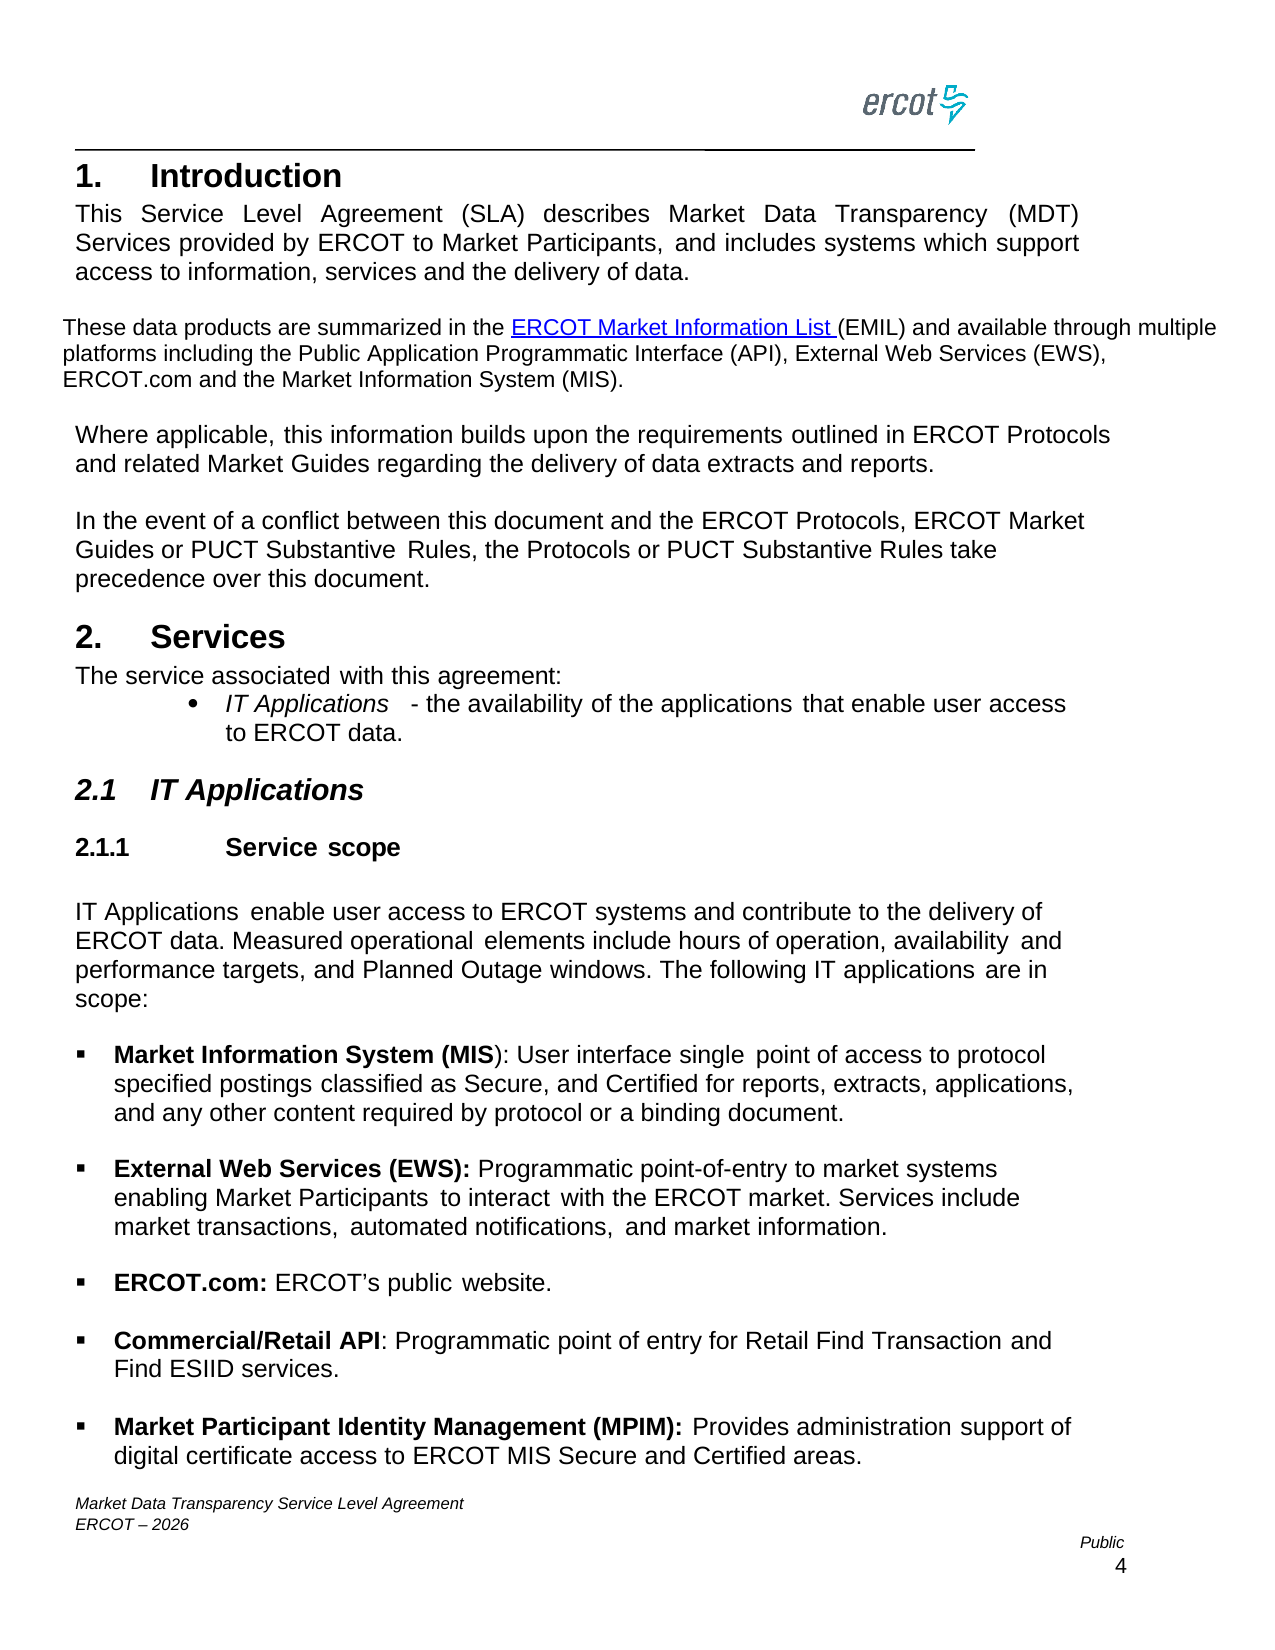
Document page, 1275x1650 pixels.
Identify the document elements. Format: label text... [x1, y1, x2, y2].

list ERCOT.com: ERCOT’s public website. [75, 1268, 1227, 1297]
text These data products are summarized in the ERCOT Market Information List (EMIL) and available through multiple platforms including the Public Application Programmatic Interface (API), External Web Services (EWS), ERCOT.com and the Market Information System (MIS). [62, 313, 1227, 392]
subtitle Services [75, 617, 1227, 655]
subtitle IT Applications [75, 772, 1227, 806]
list Market Participant Identity Management (MPIM): Provides administration support of digital certificate access to ERCOT MIS Secure and Certified areas. [75, 1413, 1075, 1469]
text In the event of a conflict between this document and the ERCOT Protocols, ERCOT Market Guides or PUCT Substantive Rules, the Protocols or PUCT Substantive Rules take precedence over this document. [75, 506, 1123, 592]
subtitle Introduction [75, 156, 1227, 195]
list Market Information System (MIS): User interface single point of access to protocol specified postings classified as Secure, and Certified for reports, extracts, applications, and any other content required by protocol or a binding document. [75, 1040, 1120, 1126]
subtitle Service scope [75, 832, 1227, 862]
text The service associated with this agreement: [75, 661, 1227, 690]
text Where applicable, this information builds upon the requirements outlined in ERCOT Protocols and related Market Guides regarding the delivery of data extracts and reports. [75, 421, 1123, 478]
list External Web Services (EWS): Programmatic point-of-entry to market systems enabling Market Participants to interact with the ERCOT market. Services include market transactions, automated notifications, and market information. [75, 1154, 1096, 1241]
list Commercial/Retail API: Programmatic point of entry for Retail Find Transaction and Find ESIID services. [75, 1327, 1104, 1383]
picture [863, 85, 969, 125]
list IT Applications - the availability of the applications that enable user access to ERCOT data. [188, 690, 1090, 747]
text This Service Level Agreement (SLA) describes Market Data Transparency (MDT) Services provided by ERCOT to Market Participants, and includes systems which support access to information, services and the delivery of data. [75, 199, 1079, 286]
text IT Applications enable user access to ERCOT systems and contribute to the delivery of ERCOT data. Measured operational elements include hours of operation, availability and performance targets, and Planned Outage windows. The following IT applications are in scope: [75, 897, 1123, 1012]
